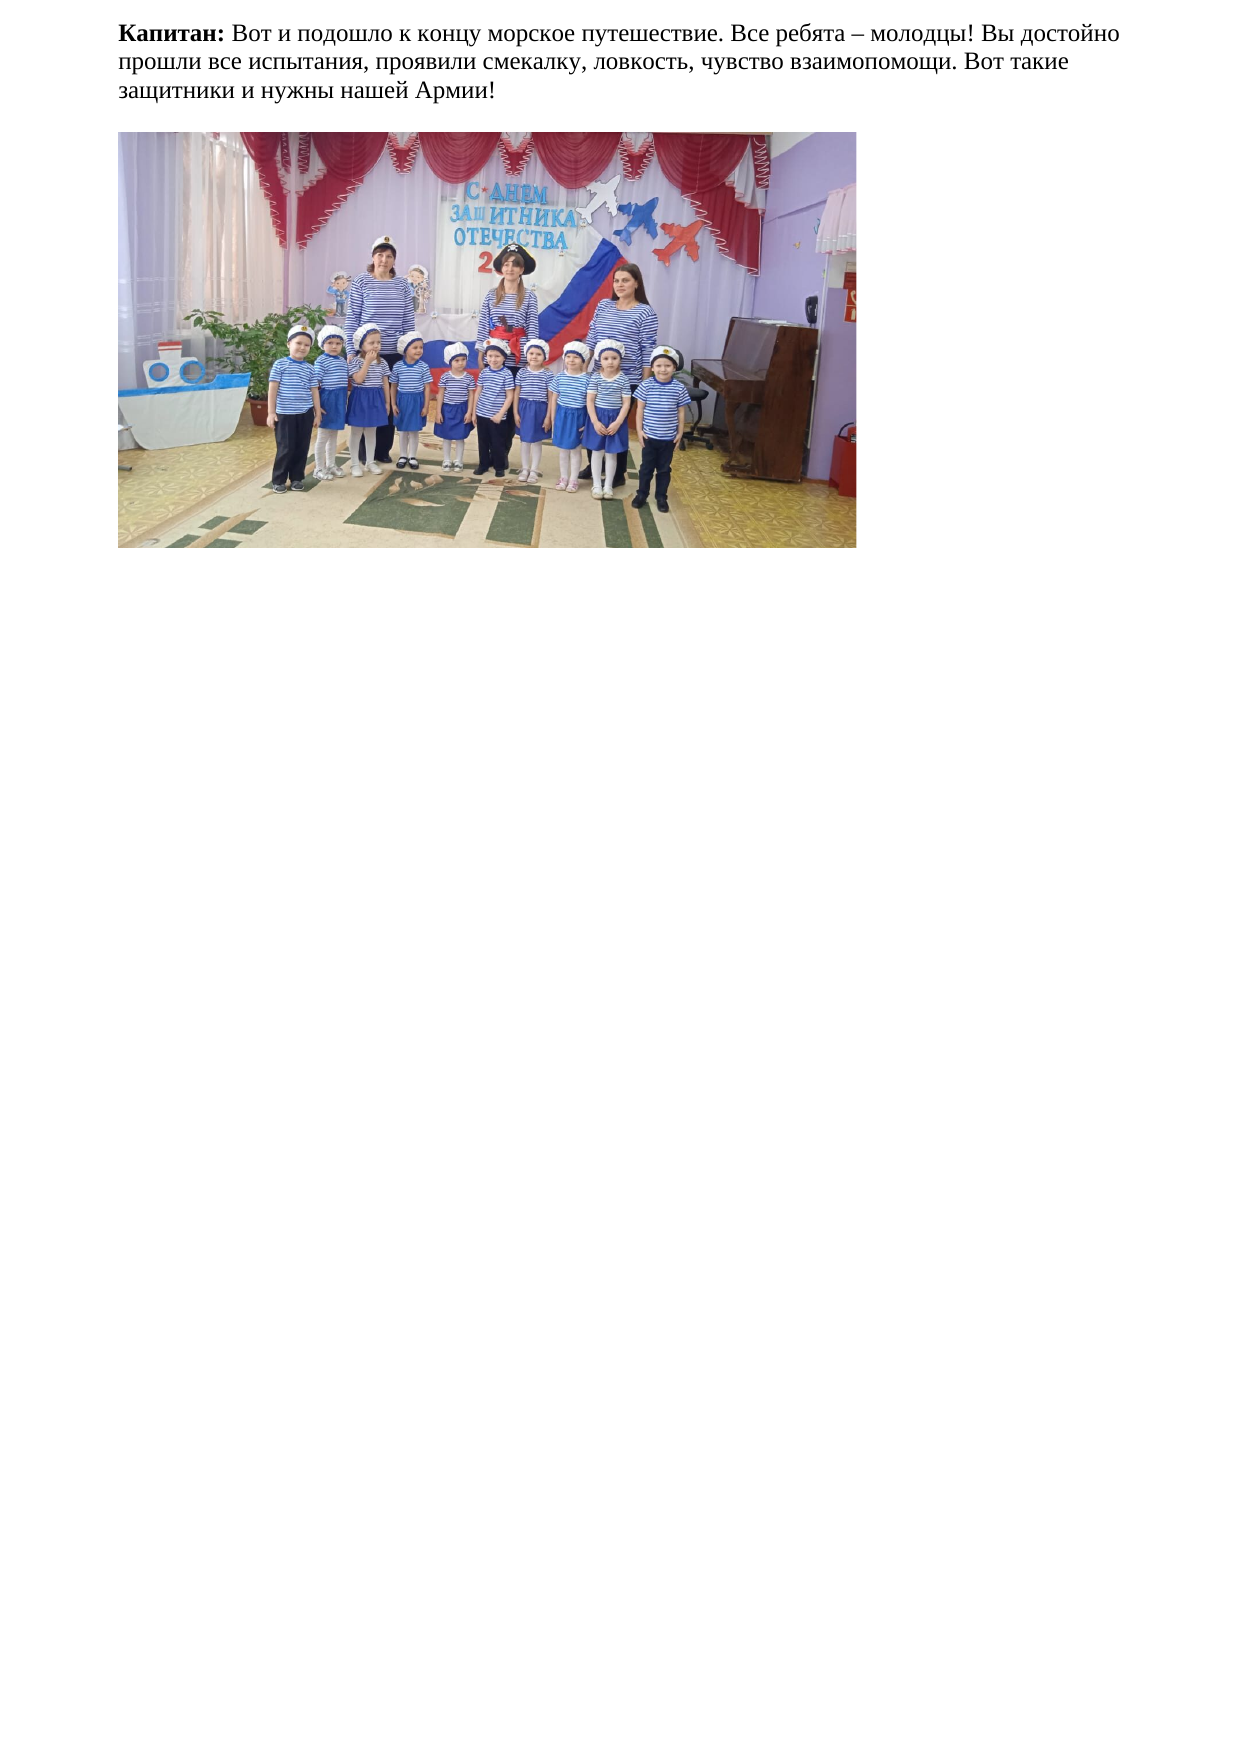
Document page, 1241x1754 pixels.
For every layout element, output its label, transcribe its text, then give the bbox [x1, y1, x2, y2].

picture [118, 132, 857, 548]
